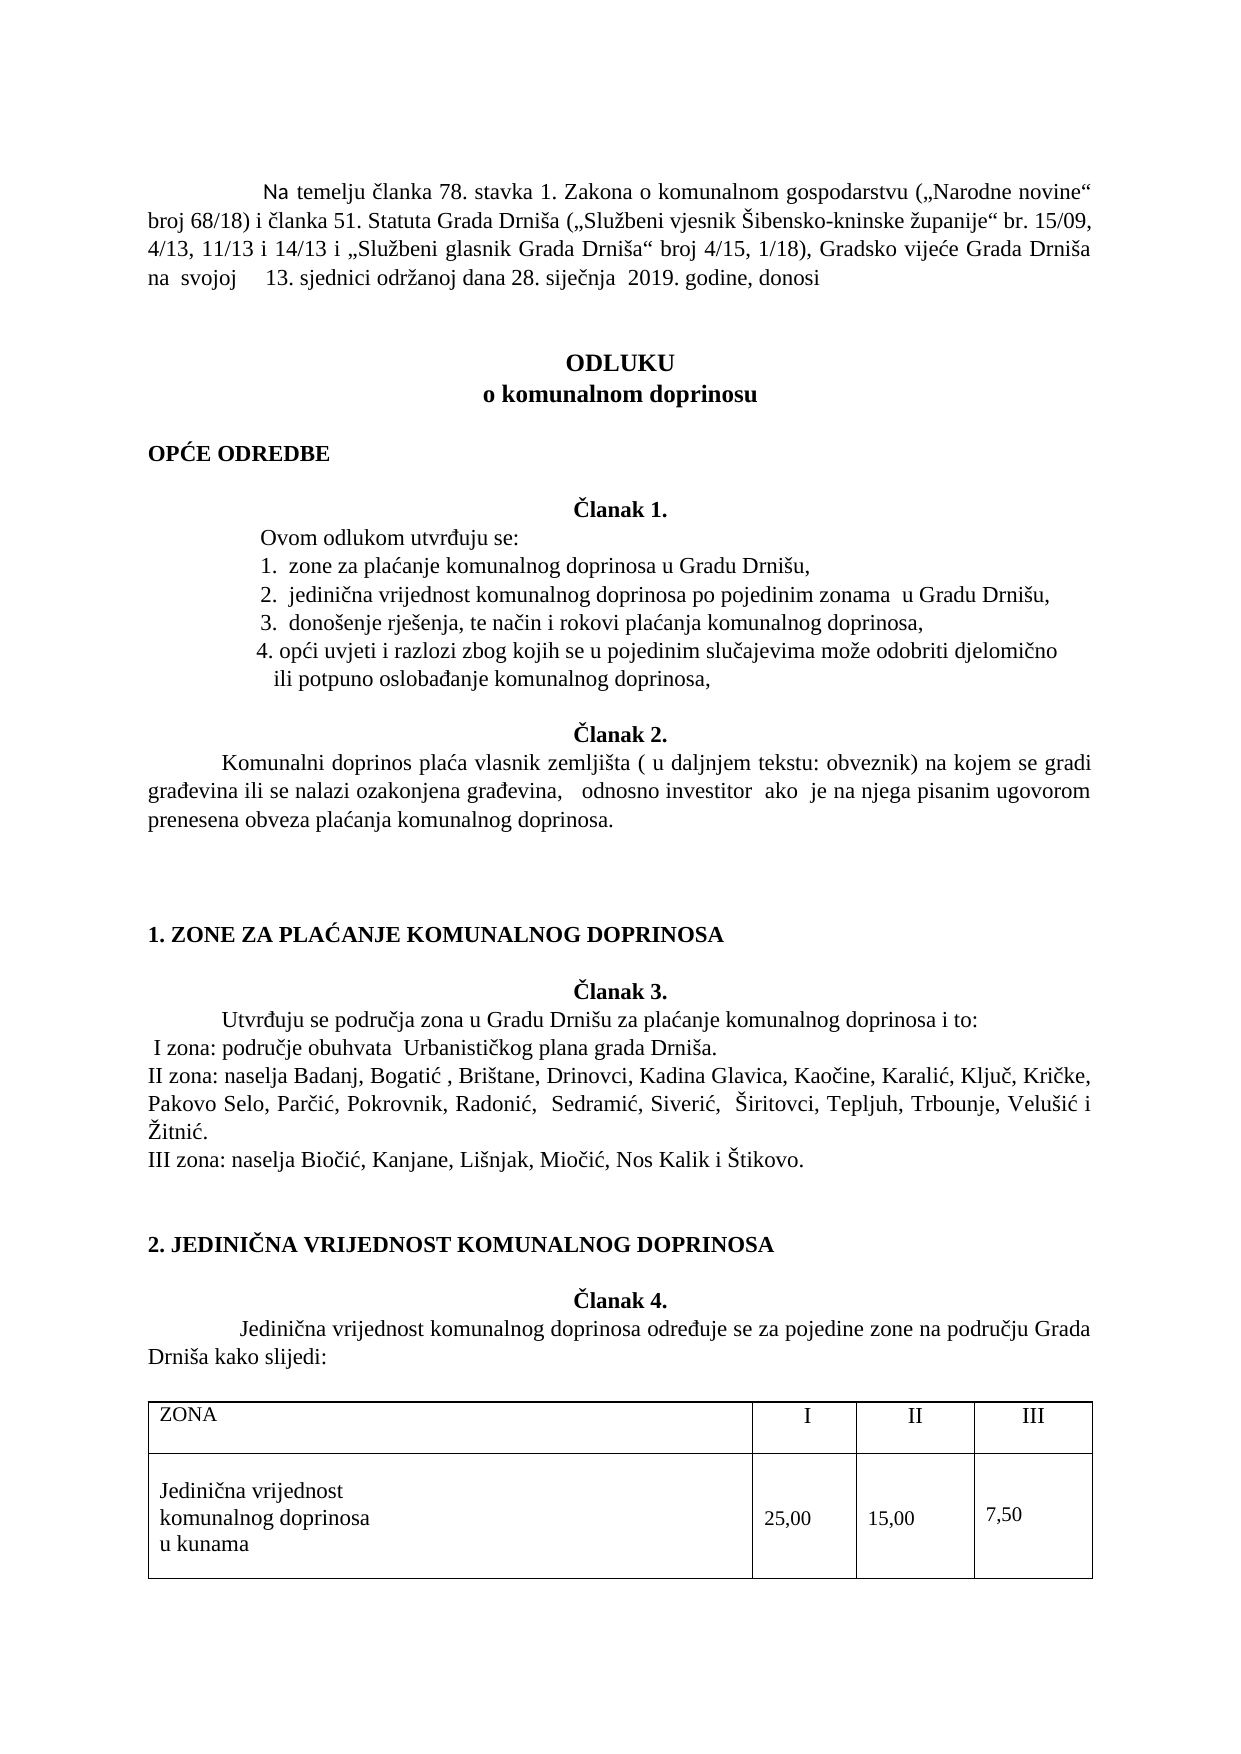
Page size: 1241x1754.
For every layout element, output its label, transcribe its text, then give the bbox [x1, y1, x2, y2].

text ili potpuno oslobađanje komunalnog doprinosa, [148, 665, 1093, 691]
table_header I [753, 1403, 856, 1452]
table_header II [857, 1403, 974, 1452]
text OPĆE ODREDBE [148, 440, 1093, 466]
table_header III [975, 1403, 1092, 1452]
list Ovom odlukom utvrđuju se: [260, 524, 1093, 551]
text Jedinična vrijednost komunalnog doprinosa određuje se za pojedine zone na području Grada Drniša kako slijedi: [148, 1315, 1093, 1370]
text II zona: naselja Badanj, Bogatić , Brištane, Drinovci, Kadina Glavica, Kaočine, Karalić, Ključ, Kričke, Pakovo Selo, Parčić, Pokrovnik, Radonić, Sedramić, Siverić, Širitovci, Tepljuh, Trbounje, Velušić i Žitnić. [148, 1062, 1093, 1145]
table_cell 15,00 [857, 1454, 974, 1577]
list Članak 1. [148, 496, 1093, 523]
text Članak 4. [148, 1287, 1093, 1313]
text 2. JEDINIČNA VRIJEDNOST KOMUNALNOG DOPRINOSA [148, 1231, 1093, 1257]
text Članak 3. [148, 978, 1093, 1004]
text 1. ZONE ZA PLAĆANJE KOMUNALNOG DOPRINOSA [148, 922, 1093, 948]
text I zona: područje obuhvata Urbanističkog plana grada Drniša. [148, 1034, 1093, 1060]
table_cell 7,50 [975, 1454, 1092, 1577]
table_cell Jedinična vrijednost komunalnog doprinosa u kunama [149, 1454, 752, 1577]
text Članak 2. [148, 721, 1093, 748]
list 1. zone za plaćanje komunalnog doprinosa u Gradu Drnišu, [260, 553, 1093, 579]
text Komunalni doprinos plaća vlasnik zemljišta ( u daljnjem tekstu: obveznik) na kojem se gradi građevina ili se nalazi ozakonjena građevina, odnosno investitor ako je na njega pisanim ugovorom prenesena obveza plaćanja komunalnog doprinosa. [148, 749, 1093, 832]
list 3. donošenje rješenja, te način i rokovi plaćanja komunalnog doprinosa, [260, 609, 1093, 635]
text ODLUKU [148, 348, 1093, 377]
list 4. opći uvjeti i razlozi zbog kojih se u pojedinim slučajevima može odobriti djelomično [148, 637, 1093, 663]
table_header ZONA [149, 1403, 752, 1452]
text Na temelju članka 78. stavka 1. Zakona o komunalnom gospodarstvu („Narodne novine“ broj 68/18) i članka 51. Statuta Grada Drniša („Službeni vjesnik Šibensko-kninske županije“ br. 15/09, 4/13, 11/13 i 14/13 i „Službeni glasnik Grada Drniša“ broj 4/15, 1/18), Gradsko vijeće Grada Drniša na svojoj 13. sjednici održanoj dana 28. siječnja 2019. godine, donosi [148, 177, 1093, 290]
text III zona: naselja Biočić, Kanjane, Lišnjak, Miočić, Nos Kalik i Štikovo. [148, 1147, 1093, 1173]
text o komunalnom doprinosu [148, 379, 1093, 407]
list 2. jedinična vrijednost komunalnog doprinosa po pojedinim zonama u Gradu Drnišu, [260, 581, 1093, 607]
table_cell 25,00 [753, 1454, 856, 1577]
text Utvrđuju se područja zona u Gradu Drnišu za plaćanje komunalnog doprinosa i to: [148, 1006, 1093, 1032]
